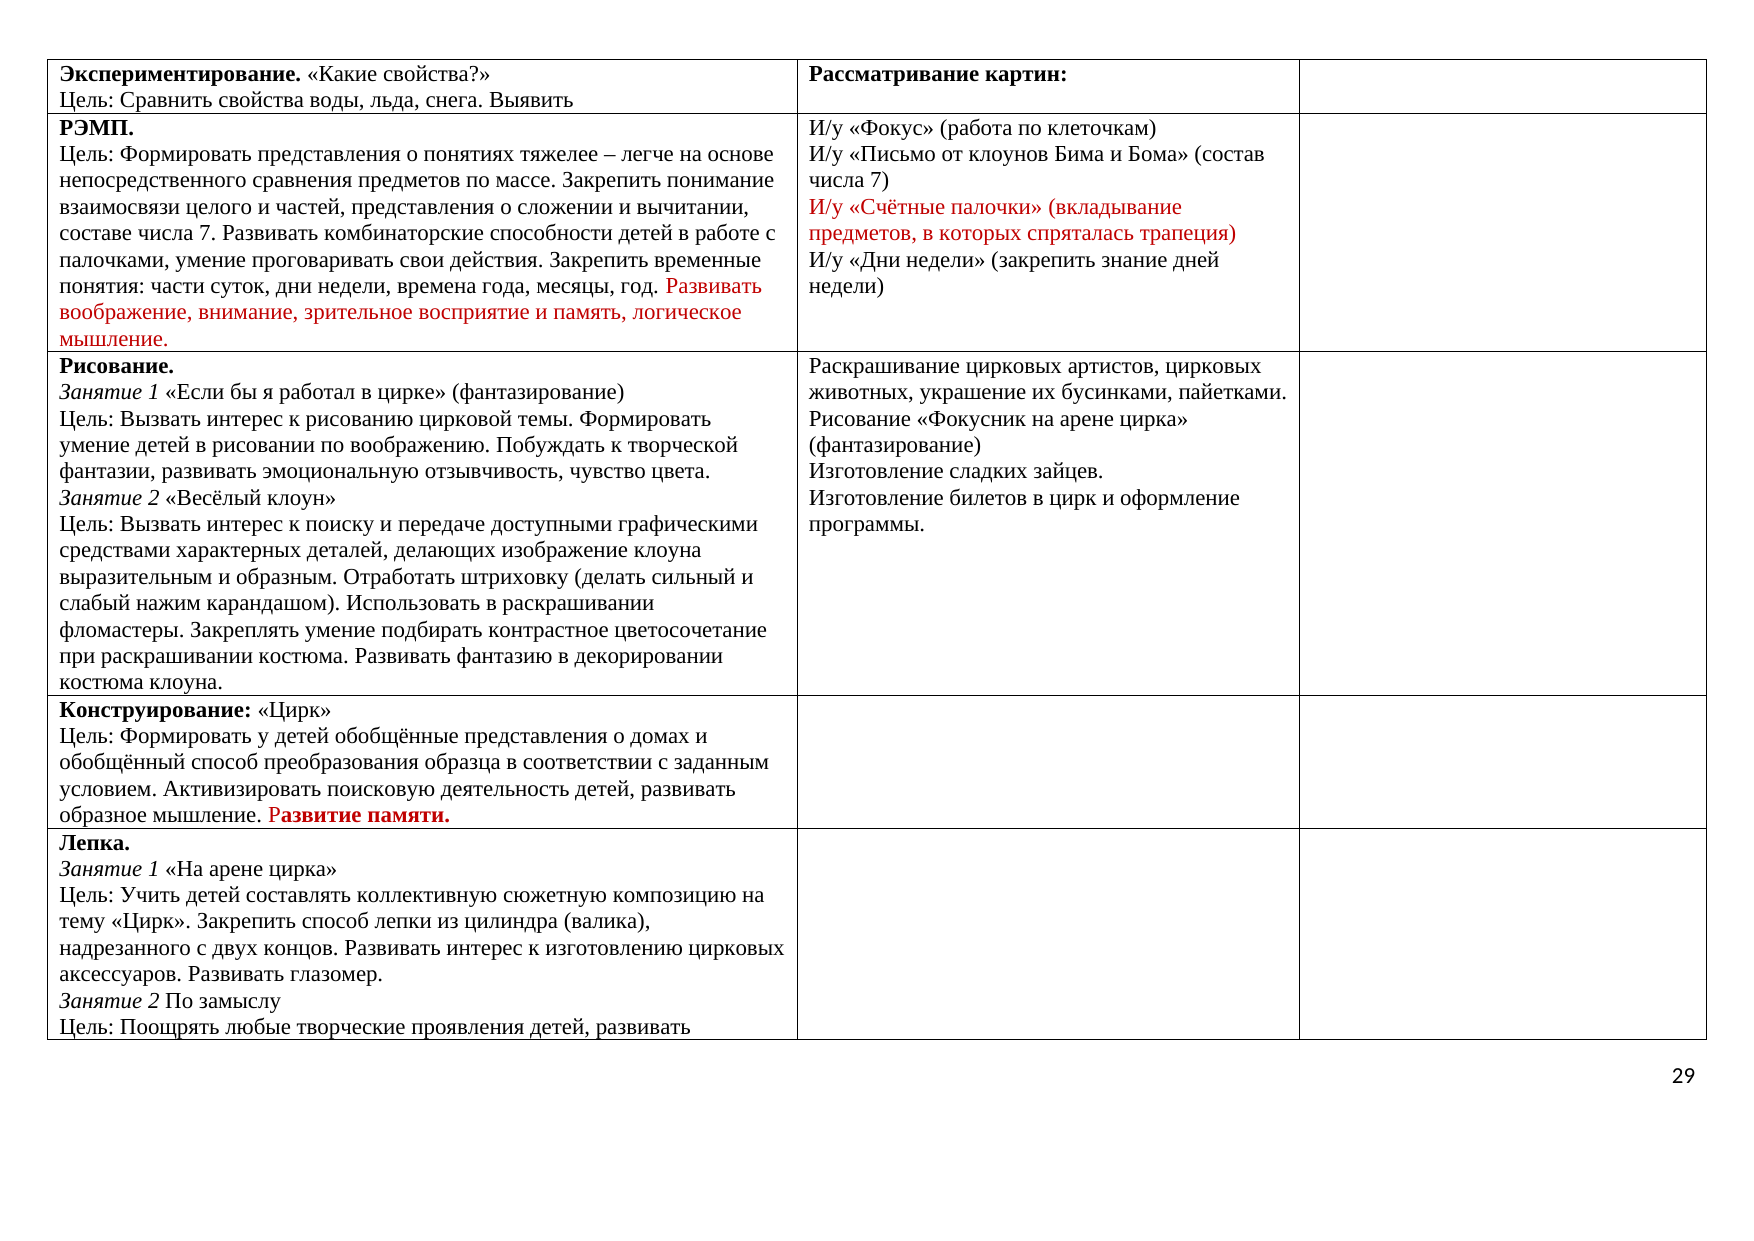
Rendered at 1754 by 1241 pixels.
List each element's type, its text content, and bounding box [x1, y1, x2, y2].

table_cell [1300, 829, 1706, 1039]
table_cell [1300, 114, 1706, 351]
table_cell И/у «Фокус» (работа по клеточкам) И/у «Письмо от клоунов Бима и Бома» (состав числа 7) И/у «Счётные палочки» (вкладывание предметов, в которых спряталась трапеция) И/у «Дни недели» (закрепить знание дней недели) [798, 114, 1299, 351]
table_cell [1300, 60, 1706, 113]
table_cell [48, 829, 797, 1039]
table_cell Конструирование: «Цирк» Цель: Формировать у детей обобщённые представления о домах и обобщённый способ преобразования образца в соответствии с заданным условием. Активизировать поисковую деятельность детей, развивать образное мышление. Развитие памяти. [48, 696, 797, 827]
table_cell Раскрашивание цирковых артистов, цирковых животных, украшение их бусинками, пайетками. Рисование «Фокусник на арене цирка» (фантазирование) Изготовление сладких зайцев. Изготовление билетов в цирк и оформление программы. [798, 352, 1299, 695]
table_cell РЭМП. Цель: Формировать представления о понятиях тяжелее – легче на основе непосредственного сравнения предметов по массе. Закрепить понимание взаимосвязи целого и частей, представления о сложении и вычитании, составе числа 7. Развивать комбинаторские способности детей в работе с палочками, умение проговаривать свои действия. Закрепить временные понятия: части суток, дни недели, времена года, месяцы, год. Развивать воображение, внимание, зрительное восприятие и память, логическое мышление. [48, 114, 797, 351]
table_cell [798, 829, 1299, 1039]
table_cell [1300, 352, 1706, 695]
table_cell Рисование. Занятие 1 «Если бы я работал в цирке» (фантазирование) Цель: Вызвать интерес к рисованию цирковой темы. Формировать умение детей в рисовании по воображению. Побуждать к творческой фантазии, развивать эмоциональную отзывчивость, чувство цвета. Занятие 2 «Весёлый клоун» Цель: Вызвать интерес к поиску и передаче доступными графическими средствами характерных деталей, делающих изображение клоуна выразительным и образным. Отработать штриховку (делать сильный и слабый нажим карандашом). Использовать в раскрашивании фломастеры. Закреплять умение подбирать контрастное цветосочетание при раскрашивании костюма. Развивать фантазию в декорировании костюма клоуна. [48, 352, 797, 695]
table_cell [1300, 696, 1706, 827]
table_cell Рассматривание картин: [798, 60, 1299, 113]
table_cell [798, 696, 1299, 827]
table_cell Экспериментирование. «Какие свойства?» Цель: Сравнить свойства воды, льда, снега. Выявить [48, 60, 797, 113]
